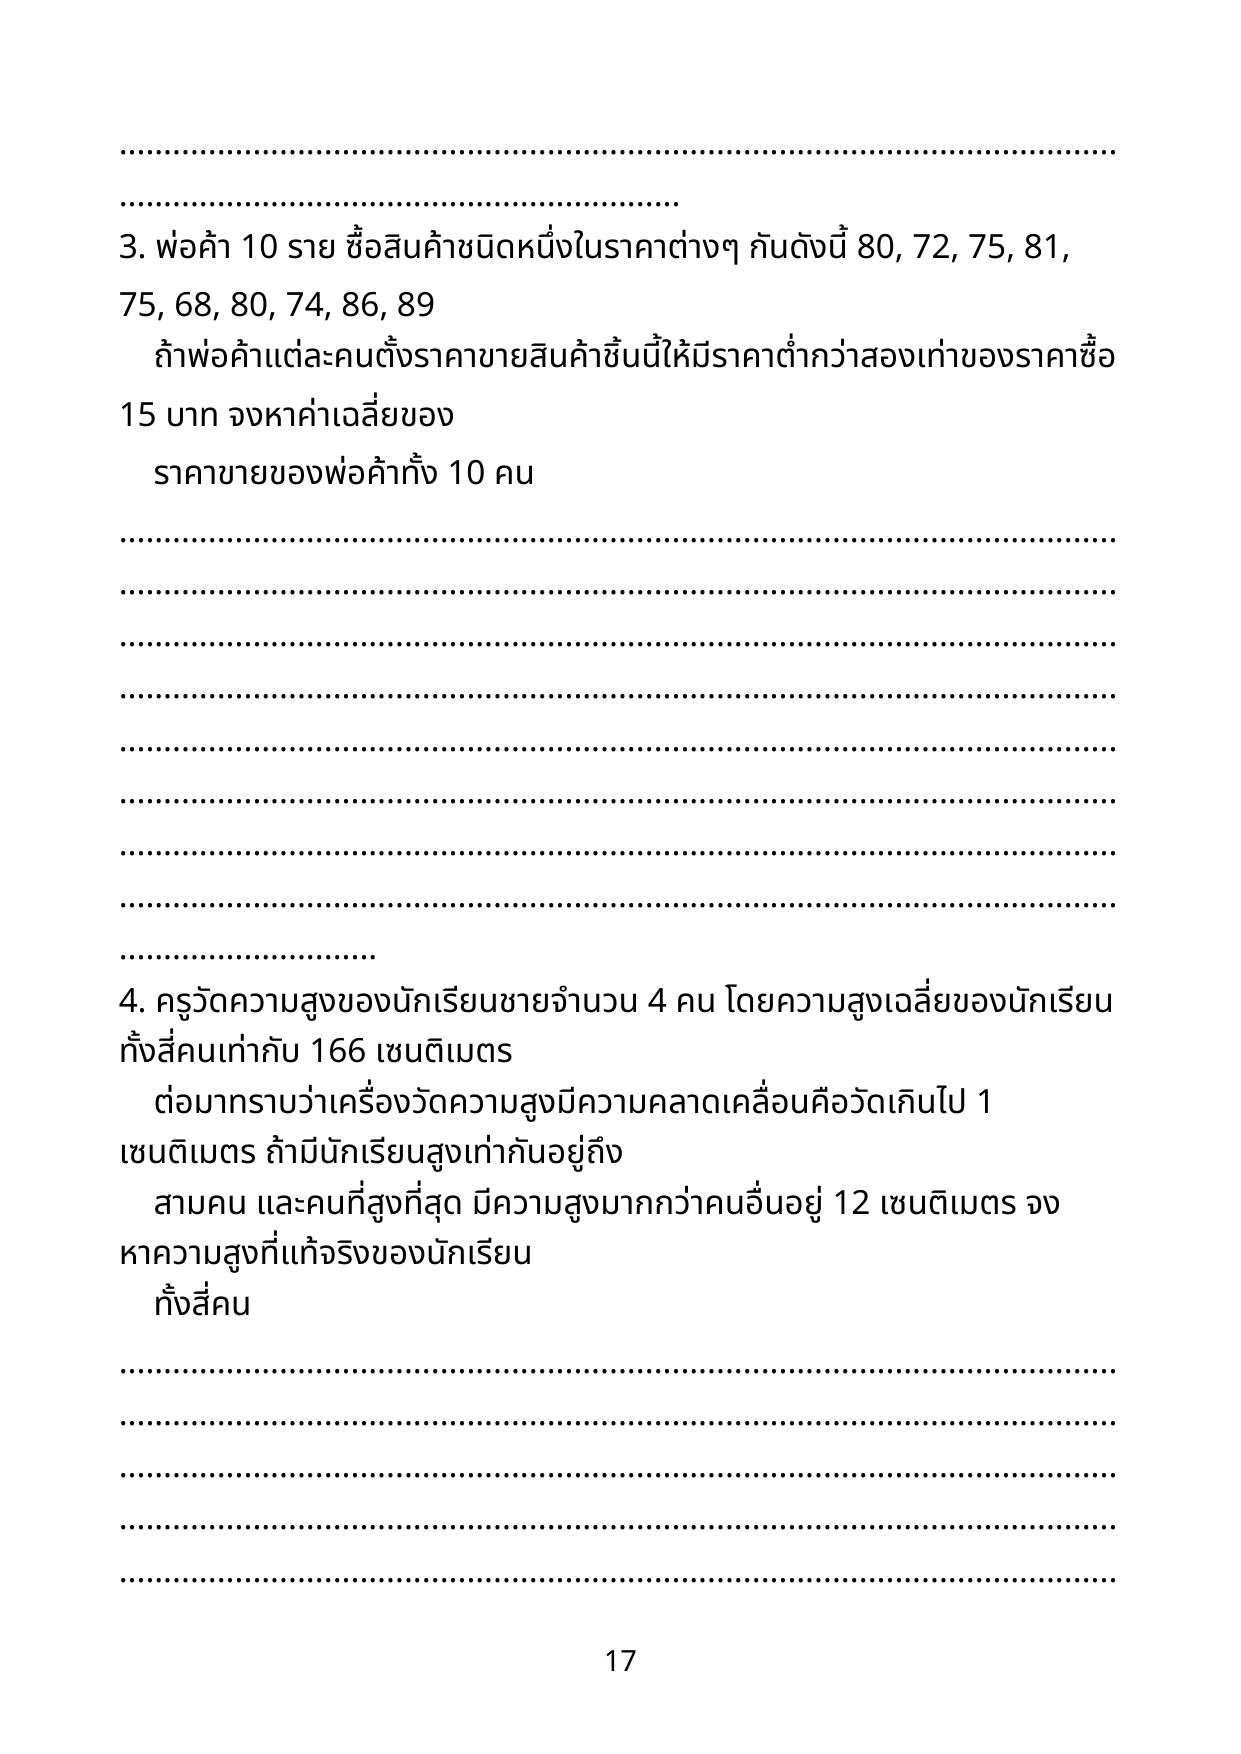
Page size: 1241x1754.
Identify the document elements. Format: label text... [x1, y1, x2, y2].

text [118, 1338, 1122, 1592]
text ต่อมาทราบว่าเครื่องวัดความสูงมีความคลาดเคลื่อนคือวัดเกินไป 1 เซนติเมตร ถ้ามีนักเรียนสูงเท่ากันอยู่ถึง [118, 1078, 1122, 1179]
text สามคน และคนที่สูงที่สุด มีความสูงมากกว่าคนอื่นอยู่ 12 เซนติเมตร จงหาความสูงที่แท้จริงของนักเรียน [118, 1179, 1122, 1280]
text ทั้งสี่คน [118, 1280, 1122, 1330]
text 4. ครูวัดความสูงของนักเรียนชายจำนวน 4 คน โดยความสูงเฉลี่ยของนักเรียนทั้งสี่คนเท่ากับ 166 เซนติเมตร [118, 976, 1122, 1078]
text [118, 118, 1122, 216]
text ............................................................................................................................................................................................................................................................................................................................................................................................................................................................................................................................................................................................................................................................................................................................................................................................................................................................................................................................................................. [118, 507, 1122, 969]
text ราคาขายของพ่อค้าทั้ง 10 คน [118, 448, 1122, 499]
text 3. พ่อค้า 10 ราย ซื้อสินค้าชนิดหนึ่งในราคาต่างๆ กันดังนี้ 80, 72, 75, 81, 75, 68, 80, 74, 86, 89 [118, 223, 1122, 326]
text ถ้าพ่อค้าแต่ละคนตั้งราคาขายสินค้าชิ้นนี้ให้มีราคาต่ำกว่าสองเท่าของราคาซื้อ 15 บาท จงหาค่าเฉลี่ยของ [118, 332, 1122, 441]
